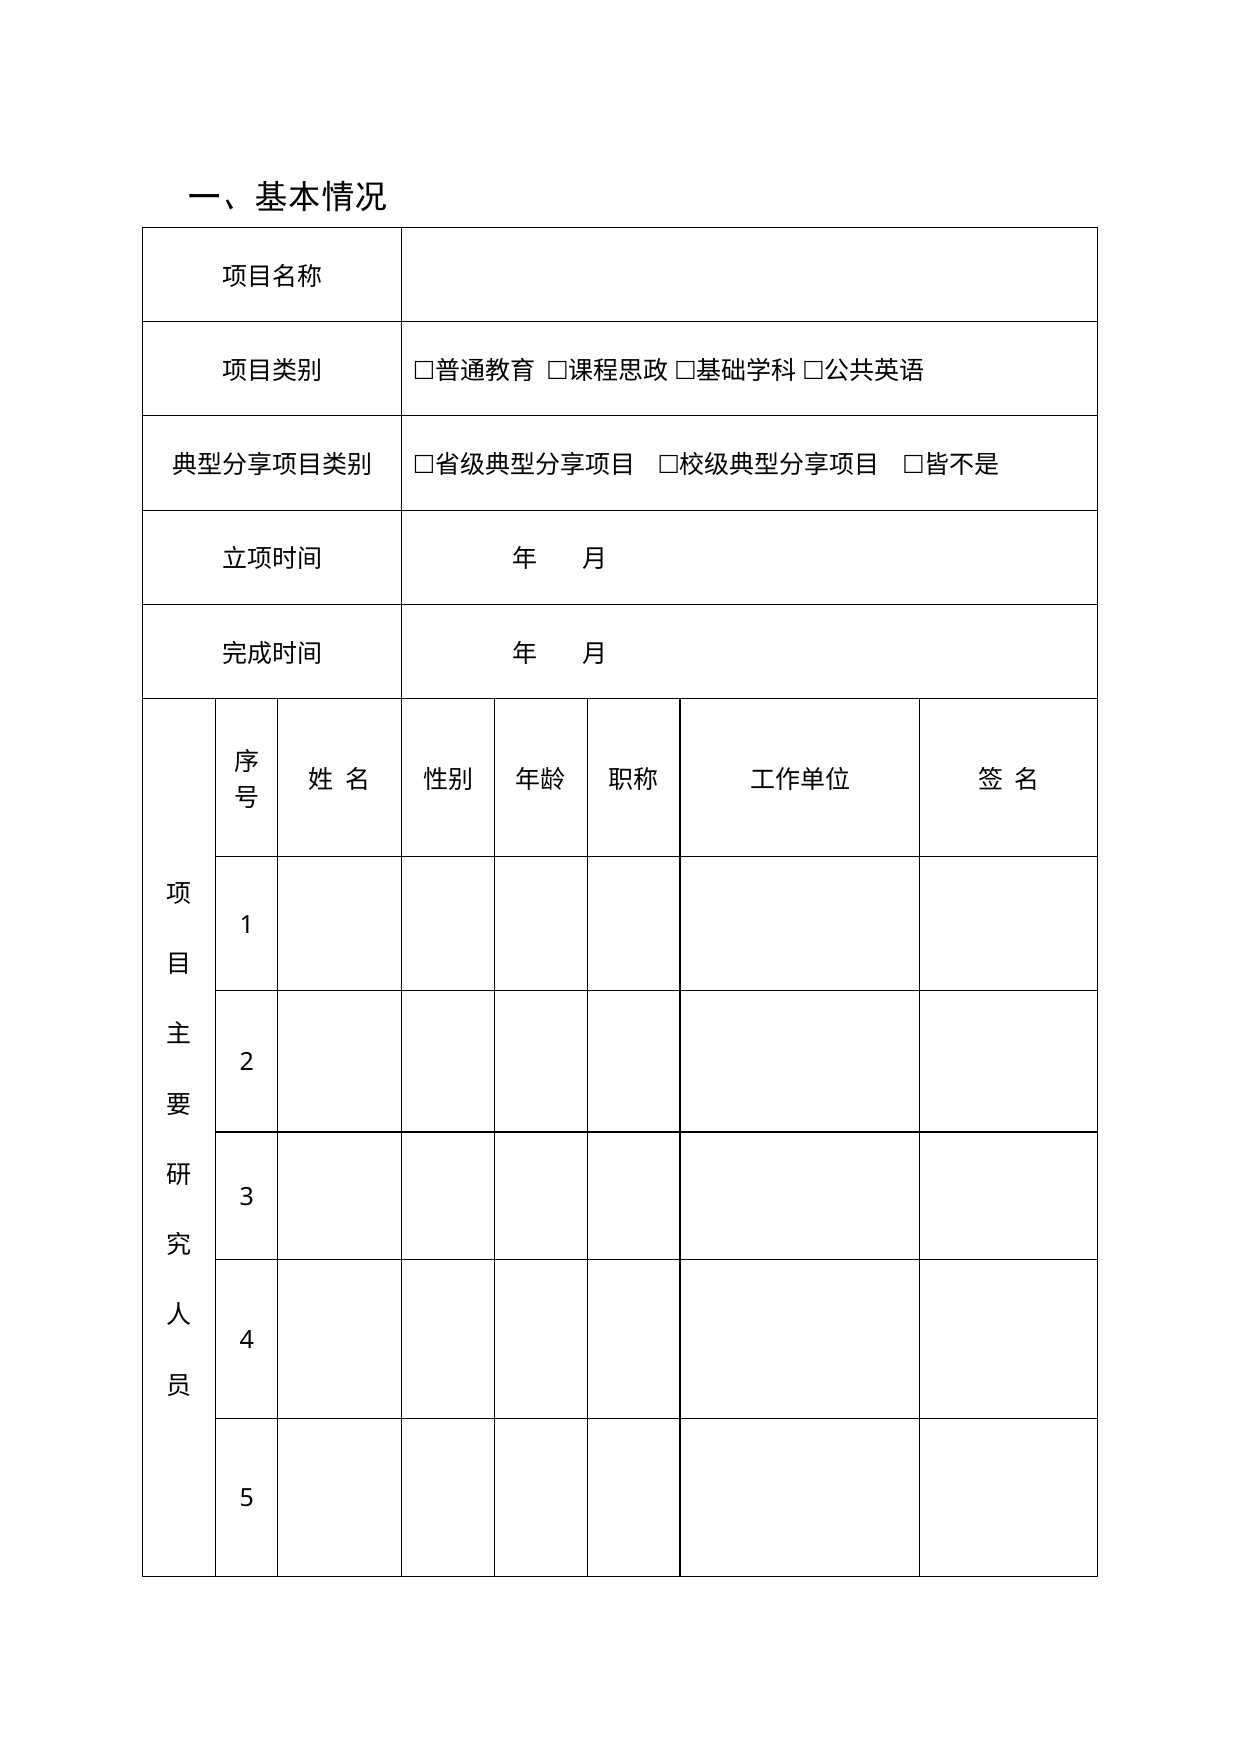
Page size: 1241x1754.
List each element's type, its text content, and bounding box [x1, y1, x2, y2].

table_cell 1 [216, 857, 277, 989]
table_cell 工作单位 [681, 699, 919, 856]
table_cell [402, 991, 494, 1131]
table_cell [402, 857, 494, 989]
table_cell [681, 1260, 919, 1417]
table_cell 2 [216, 991, 277, 1131]
table_cell 普通教育 课程思政 基础学科 公共英语 [402, 322, 1097, 415]
table_cell [495, 857, 587, 989]
table_cell [920, 1419, 1097, 1576]
table_cell 年 月 [402, 605, 1097, 698]
table_cell 性别 [402, 699, 494, 856]
table_cell 项目类别 [143, 322, 401, 415]
table_header [402, 228, 1097, 321]
table_cell [588, 991, 679, 1131]
table_cell 年龄 [495, 699, 587, 856]
table_cell [920, 991, 1097, 1131]
table_cell 序号 [216, 699, 277, 856]
table_cell [588, 1133, 679, 1259]
table_cell [402, 1419, 494, 1576]
table_cell [402, 1260, 494, 1417]
table_cell 职称 [588, 699, 679, 856]
table_cell 立项时间 [143, 511, 401, 604]
table_cell [278, 1260, 401, 1417]
table_cell [588, 1419, 679, 1576]
table_cell [278, 1419, 401, 1576]
table_header 项目名称 [143, 228, 401, 321]
table_cell [495, 1133, 587, 1259]
table_cell 完成时间 [143, 605, 401, 698]
table_cell 项 目 主 要 研 究 人 员 [143, 699, 215, 1576]
table_cell 5 [216, 1419, 277, 1576]
table_cell [920, 1133, 1097, 1259]
table_cell [278, 1133, 401, 1259]
text 一、基本情况 [187, 162, 1053, 227]
table_cell [495, 1419, 587, 1576]
table_cell [681, 991, 919, 1131]
table_cell [681, 857, 919, 989]
table_cell [495, 991, 587, 1131]
table_cell [920, 857, 1097, 989]
table_cell [278, 991, 401, 1131]
table_cell [588, 1260, 679, 1417]
table_cell 省级典型分享项目 校级典型分享项目 皆不是 [402, 416, 1097, 509]
table_cell [402, 1133, 494, 1259]
table_cell 3 [216, 1133, 277, 1259]
table_cell [920, 1260, 1097, 1417]
table_cell 4 [216, 1260, 277, 1417]
table_cell [588, 857, 679, 989]
table_cell 典型分享项目类别 [143, 416, 401, 509]
table_cell [278, 857, 401, 989]
table_cell 年 月 [402, 511, 1097, 604]
table_cell [495, 1260, 587, 1417]
table_cell 签 名 [920, 699, 1097, 856]
table_cell [681, 1419, 919, 1576]
table_cell [681, 1133, 919, 1259]
table_cell 姓 名 [278, 699, 401, 856]
